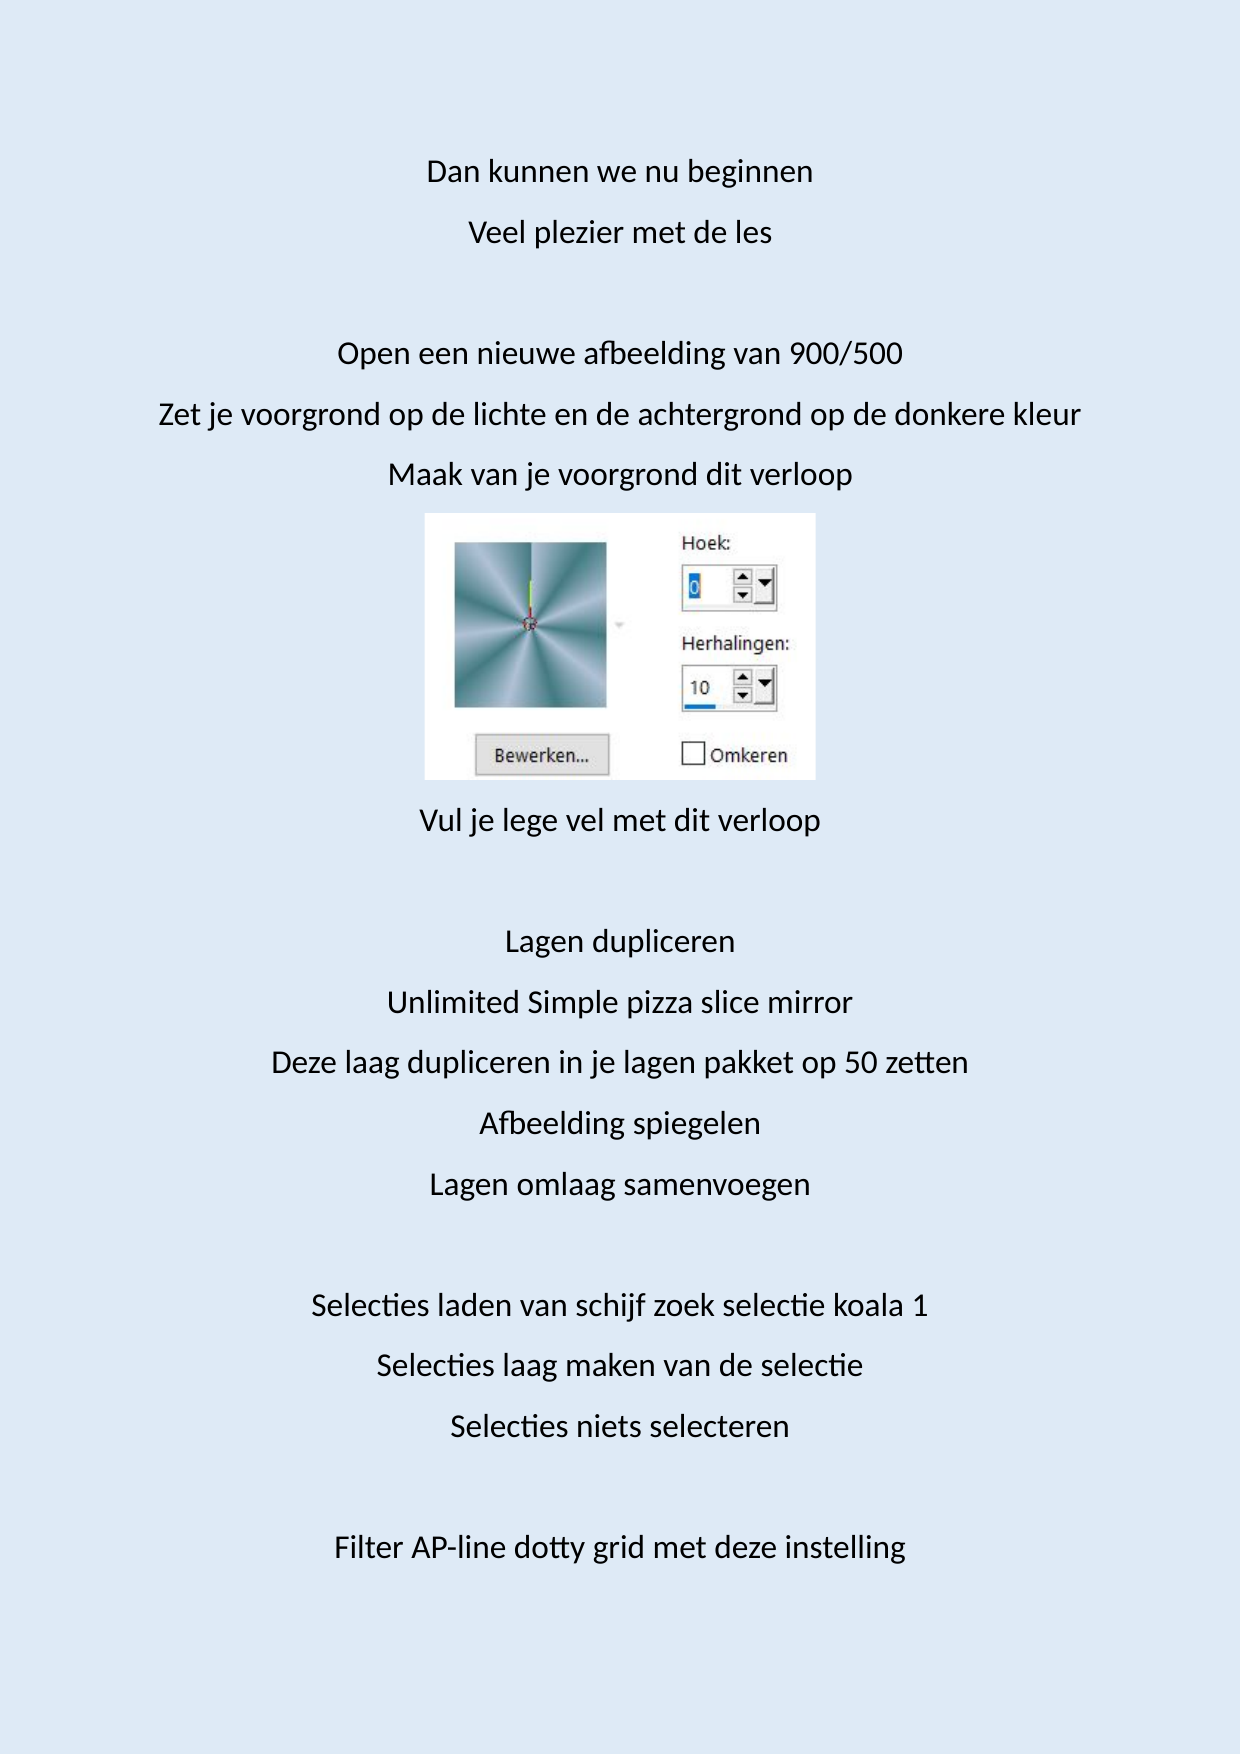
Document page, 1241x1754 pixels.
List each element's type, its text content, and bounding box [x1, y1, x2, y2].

text Zet je voorgrond op de lichte en de achtergrond op de donkere kleur [150, 392, 1090, 433]
text Lagen dupliceren [150, 920, 1090, 961]
text Deze laag dupliceren in je lagen pakket op 50 zetten [150, 1041, 1090, 1082]
text Afbeelding spiegelen [150, 1102, 1090, 1143]
text Maak van je voorgrond dit verloop [150, 453, 1090, 494]
text Dan kunnen we nu beginnen [150, 150, 1090, 191]
text Selecties niets selecteren [150, 1405, 1090, 1446]
text Open een nieuwe afbeelding van 900/500 [150, 332, 1090, 373]
text Unlimited Simple pizza slice mirror [150, 981, 1090, 1021]
text Filter AP-line dotty grid met deze instelling [150, 1526, 1090, 1567]
text Selecties laag maken van de selectie [150, 1344, 1090, 1385]
text Vul je lege vel met dit verloop [150, 799, 1090, 839]
text Veel plezier met de les [150, 211, 1090, 251]
text Selecties laden van schijf zoek selectie koala 1 [150, 1284, 1090, 1324]
text Lagen omlaag samenvoegen [150, 1163, 1090, 1203]
